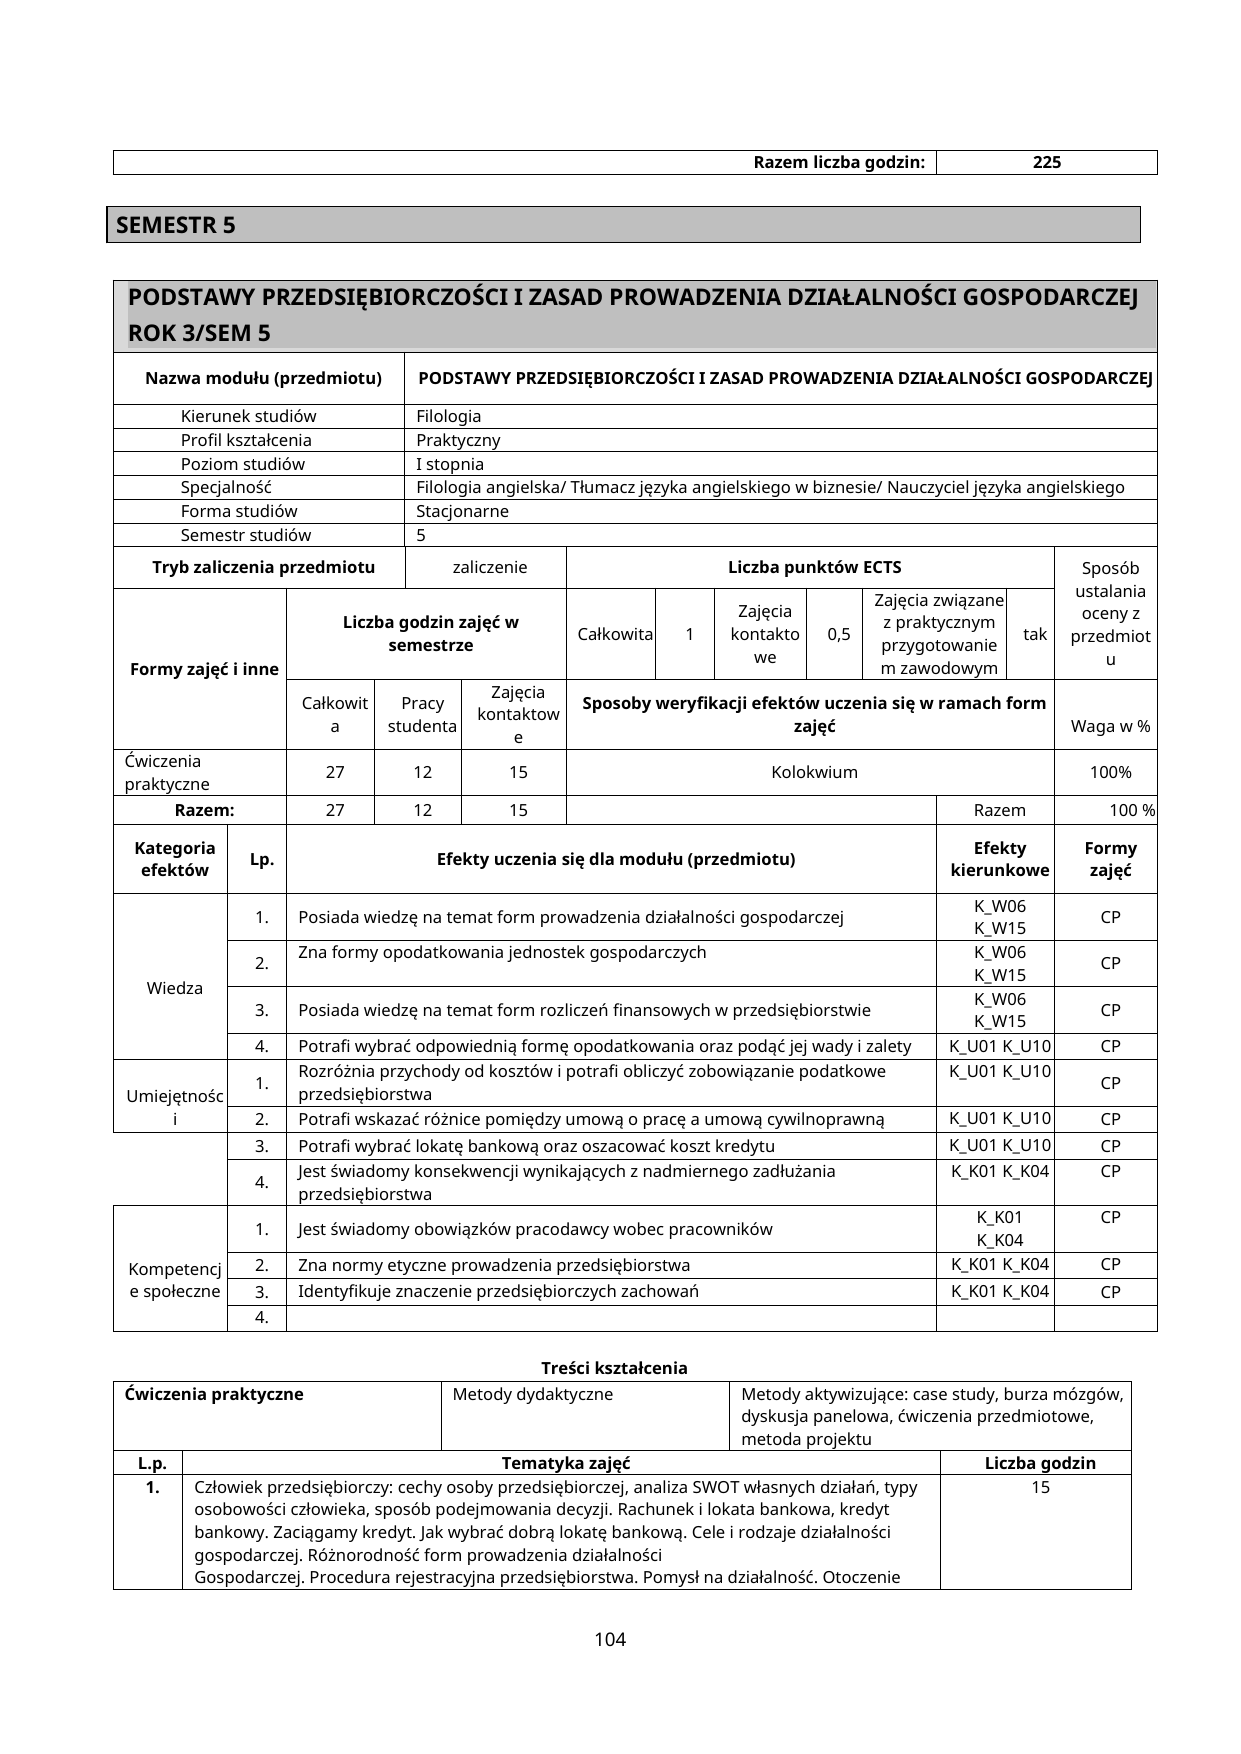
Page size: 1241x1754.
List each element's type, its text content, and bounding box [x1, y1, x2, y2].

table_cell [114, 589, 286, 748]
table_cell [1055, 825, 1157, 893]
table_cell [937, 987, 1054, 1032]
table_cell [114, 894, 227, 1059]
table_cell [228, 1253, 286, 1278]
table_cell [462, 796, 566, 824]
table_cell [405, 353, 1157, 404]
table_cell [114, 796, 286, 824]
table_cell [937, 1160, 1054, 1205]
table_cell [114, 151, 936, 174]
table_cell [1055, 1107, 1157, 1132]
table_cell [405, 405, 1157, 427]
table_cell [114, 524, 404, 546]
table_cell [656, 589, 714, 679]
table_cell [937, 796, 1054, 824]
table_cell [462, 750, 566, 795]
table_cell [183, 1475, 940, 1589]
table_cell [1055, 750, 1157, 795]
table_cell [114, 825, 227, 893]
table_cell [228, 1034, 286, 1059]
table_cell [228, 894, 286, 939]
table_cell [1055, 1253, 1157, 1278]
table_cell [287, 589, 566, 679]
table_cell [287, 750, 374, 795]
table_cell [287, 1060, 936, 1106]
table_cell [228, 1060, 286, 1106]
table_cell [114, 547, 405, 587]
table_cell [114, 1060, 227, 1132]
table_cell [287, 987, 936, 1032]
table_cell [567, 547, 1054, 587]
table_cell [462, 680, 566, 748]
text Treści kształcenia [112, 1357, 1117, 1379]
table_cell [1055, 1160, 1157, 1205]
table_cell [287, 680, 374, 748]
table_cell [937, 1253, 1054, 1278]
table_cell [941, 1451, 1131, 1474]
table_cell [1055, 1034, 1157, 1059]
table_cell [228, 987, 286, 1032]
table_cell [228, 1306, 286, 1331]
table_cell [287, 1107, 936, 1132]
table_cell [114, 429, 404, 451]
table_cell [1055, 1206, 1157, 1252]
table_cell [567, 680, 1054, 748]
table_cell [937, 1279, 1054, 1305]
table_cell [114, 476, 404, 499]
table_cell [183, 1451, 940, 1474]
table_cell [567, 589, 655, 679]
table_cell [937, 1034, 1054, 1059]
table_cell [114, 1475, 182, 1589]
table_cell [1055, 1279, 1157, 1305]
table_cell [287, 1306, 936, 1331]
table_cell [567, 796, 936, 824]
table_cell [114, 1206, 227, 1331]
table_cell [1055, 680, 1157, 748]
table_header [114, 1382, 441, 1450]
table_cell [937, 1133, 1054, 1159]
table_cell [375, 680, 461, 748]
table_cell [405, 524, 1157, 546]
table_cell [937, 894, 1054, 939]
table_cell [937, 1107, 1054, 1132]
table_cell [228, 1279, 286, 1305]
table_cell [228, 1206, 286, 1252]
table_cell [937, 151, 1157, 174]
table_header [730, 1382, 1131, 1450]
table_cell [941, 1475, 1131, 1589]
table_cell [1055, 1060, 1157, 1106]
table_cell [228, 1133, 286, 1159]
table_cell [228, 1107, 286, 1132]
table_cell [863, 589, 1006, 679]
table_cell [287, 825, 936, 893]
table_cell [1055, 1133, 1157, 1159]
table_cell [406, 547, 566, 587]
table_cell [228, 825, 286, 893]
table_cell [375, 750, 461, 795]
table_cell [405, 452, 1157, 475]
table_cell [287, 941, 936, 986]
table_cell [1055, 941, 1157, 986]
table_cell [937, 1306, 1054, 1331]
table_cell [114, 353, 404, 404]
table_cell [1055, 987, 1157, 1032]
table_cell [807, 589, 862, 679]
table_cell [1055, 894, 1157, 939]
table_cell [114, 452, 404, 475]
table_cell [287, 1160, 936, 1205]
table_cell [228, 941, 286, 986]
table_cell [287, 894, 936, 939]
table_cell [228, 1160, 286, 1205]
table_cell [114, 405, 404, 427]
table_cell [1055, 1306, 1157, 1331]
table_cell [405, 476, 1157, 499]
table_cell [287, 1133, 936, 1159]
text SEMESTR 5 [108, 207, 1140, 242]
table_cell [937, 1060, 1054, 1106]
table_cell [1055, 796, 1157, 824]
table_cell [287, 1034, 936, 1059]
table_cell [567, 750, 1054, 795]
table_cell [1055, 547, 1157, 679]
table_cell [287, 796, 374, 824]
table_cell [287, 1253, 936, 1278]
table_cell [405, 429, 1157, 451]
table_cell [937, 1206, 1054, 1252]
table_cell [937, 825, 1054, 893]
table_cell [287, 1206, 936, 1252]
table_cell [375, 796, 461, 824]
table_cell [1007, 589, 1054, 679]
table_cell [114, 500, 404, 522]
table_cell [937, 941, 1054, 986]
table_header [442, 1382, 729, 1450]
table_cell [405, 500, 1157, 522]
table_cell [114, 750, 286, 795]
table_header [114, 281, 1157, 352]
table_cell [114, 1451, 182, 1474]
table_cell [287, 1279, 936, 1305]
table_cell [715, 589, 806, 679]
